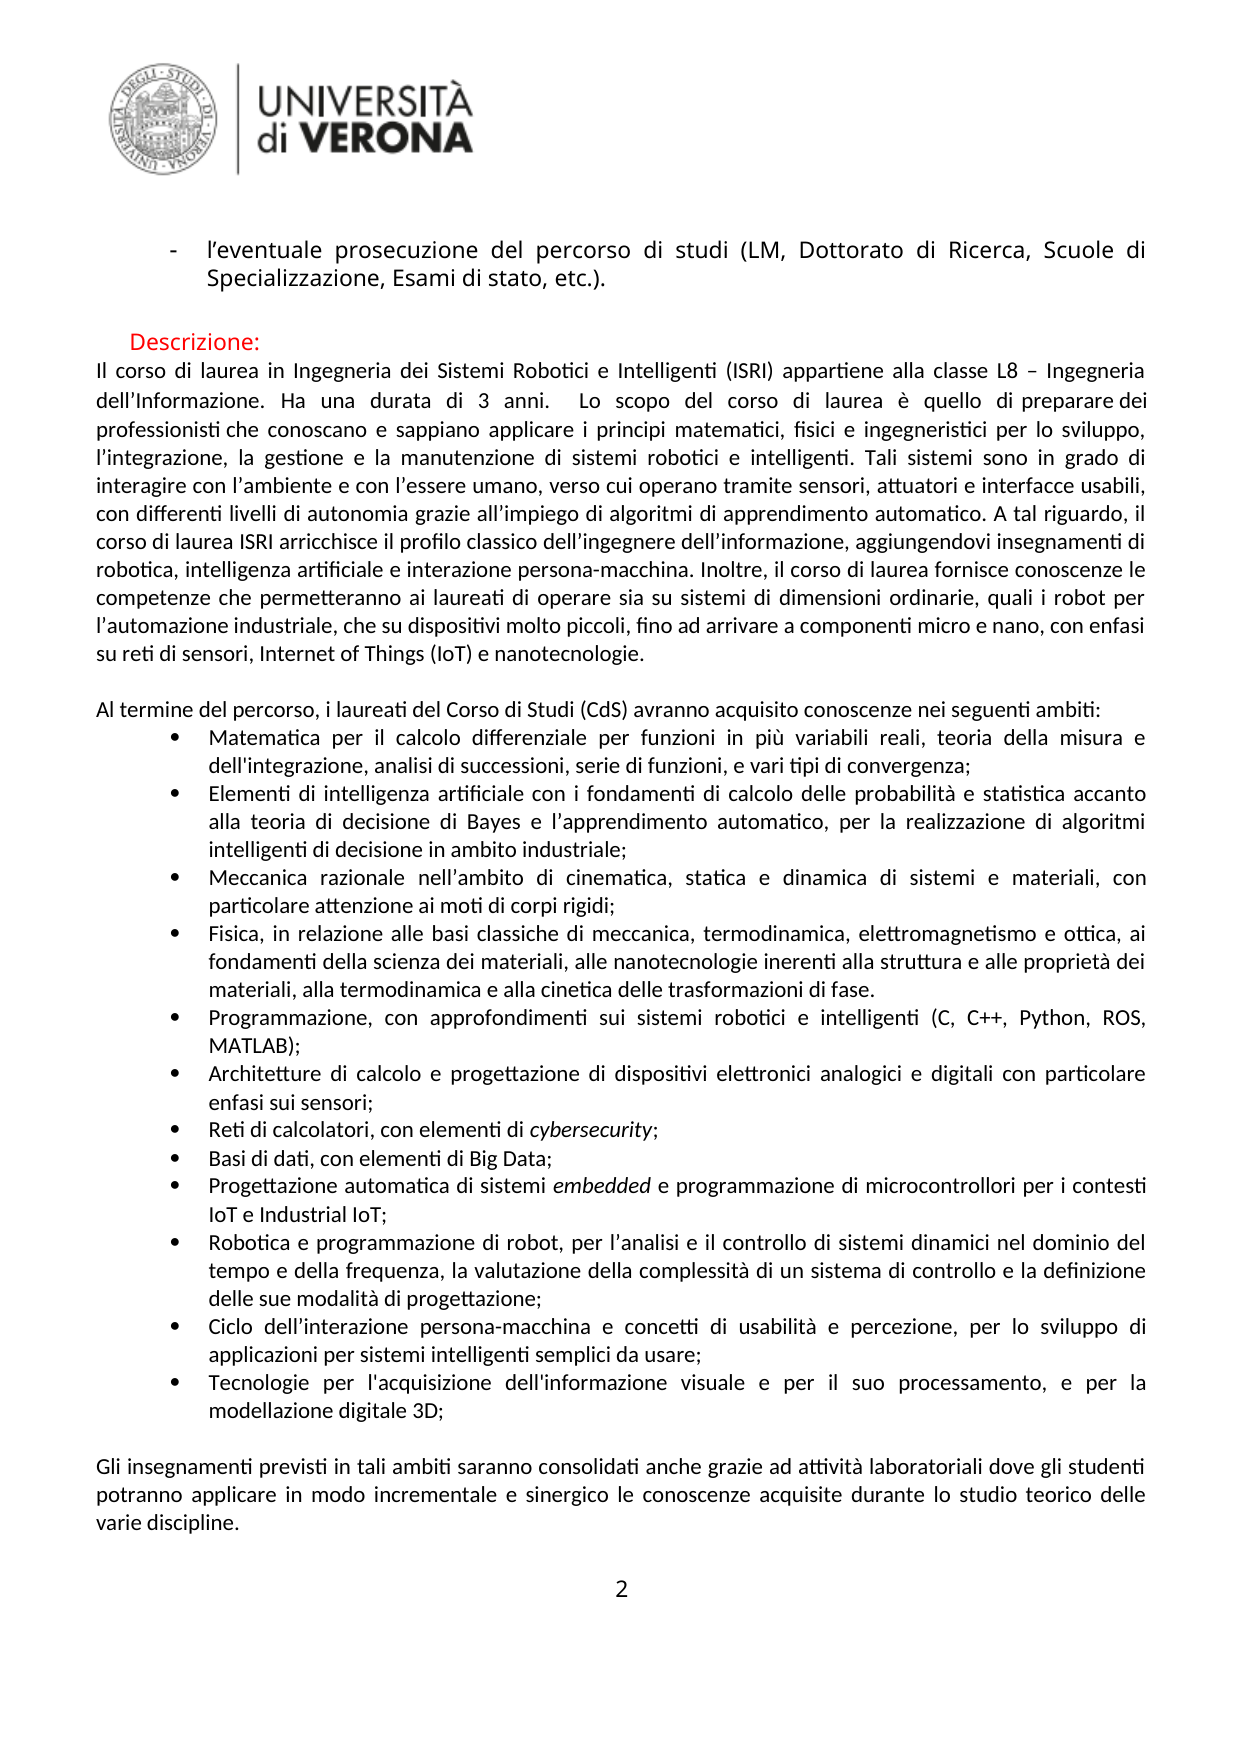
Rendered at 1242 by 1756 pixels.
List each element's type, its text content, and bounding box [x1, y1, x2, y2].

list Elementi di intelligenza artificiale con i fondamenti di calcolo delle probabilità e statistica accanto alla teoria di decisione di Bayes e l’apprendimento automatico, per la realizzazione di algoritmi intelligenti di decisione in ambito industriale; [171, 779, 1148, 863]
text Il corso di laurea in Ingegneria dei Sistemi Robotici e Intelligenti (ISRI) appartiene alla classe L8 – Ingegneria dell’Informazione. Ha una durata di 3 anni. Lo scopo del corso di laurea è quello di preparare dei professionisti che conoscano e sappiano applicare i principi matematici, fisici e ingegneristici per lo sviluppo, l’integrazione, la gestione e la manutenzione di sistemi robotici e intelligenti. Tali sistemi sono in grado di interagire con l’ambiente e con l’essere umano, verso cui operano tramite sensori, attuatori e interfacce usabili, con differenti livelli di autonomia grazie all’impiego di algoritmi di apprendimento automatico. A tal riguardo, il corso di laurea ISRI arricchisce il profilo classico dell’ingegnere dell’informazione, aggiungendovi insegnamenti di robotica, intelligenza artificiale e interazione persona-macchina. Inoltre, il corso di laurea fornisce conoscenze le competenze che permetteranno ai laureati di operare sia su sistemi di dimensioni ordinarie, quali i robot per l’automazione industriale, che su dispositivi molto piccoli, fino ad arrivare a componenti micro e nano, con enfasi su reti di sensori, Internet of Things (IoT) e nanotecnologie. [96, 356, 1148, 667]
list Matematica per il calcolo differenziale per funzioni in più variabili reali, teoria della misura e dell'integrazione, analisi di successioni, serie di funzioni, e vari tipi di convergenza; [171, 723, 1148, 779]
list Reti di calcolatori, con elementi di cybersecurity; [171, 1116, 1148, 1144]
list Programmazione, con approfondimenti sui sistemi robotici e intelligenti (C, C++, Python, ROS, MATLAB); [171, 1003, 1148, 1059]
list Ciclo dell’interazione persona-macchina e concetti di usabilità e percezione, per lo sviluppo di applicazioni per sistemi intelligenti semplici da usare; [171, 1312, 1148, 1368]
list l’eventuale prosecuzione del percorso di studi (LM, Dottorato di Ricerca, Scuole di Specializzazione, Esami di stato, etc.). [169, 236, 1148, 292]
text Descrizione: [129, 329, 1148, 356]
list Tecnologie per l'acquisizione dell'informazione visuale e per il suo processamento, e per la modellazione digitale 3D; [171, 1368, 1148, 1424]
text Gli insegnamenti previsti in tali ambiti saranno consolidati anche grazie ad attività laboratoriali dove gli studenti potranno applicare in modo incrementale e sinergico le conoscenze acquisite durante lo studio teorico delle varie discipline. [96, 1452, 1148, 1536]
text Al termine del percorso, i laureati del Corso di Studi (CdS) avranno acquisito conoscenze nei seguenti ambiti: [96, 695, 1148, 723]
list Meccanica razionale nell’ambito di cinematica, statica e dinamica di sistemi e materiali, con particolare attenzione ai moti di corpi rigidi; [171, 863, 1148, 919]
list Progettazione automatica di sistemi embedded e programmazione di microcontrollori per i contesti IoT e Industrial IoT; [171, 1172, 1148, 1228]
list Robotica e programmazione di robot, per l’analisi e il controllo di sistemi dinamici nel dominio del tempo e della frequenza, la valutazione della complessità di un sistema di controllo e la definizione delle sue modalità di progettazione; [171, 1228, 1148, 1312]
list Basi di dati, con elementi di Big Data; [171, 1144, 1148, 1172]
list Architetture di calcolo e progettazione di dispositivi elettronici analogici e digitali con particolare enfasi sui sensori; [171, 1059, 1148, 1116]
list Fisica, in relazione alle basi classiche di meccanica, termodinamica, elettromagnetismo e ottica, ai fondamenti della scienza dei materiali, alle nanotecnologie inerenti alla struttura e alle proprietà dei materiali, alla termodinamica e alla cinetica delle trasformazioni di fase. [171, 919, 1148, 1003]
